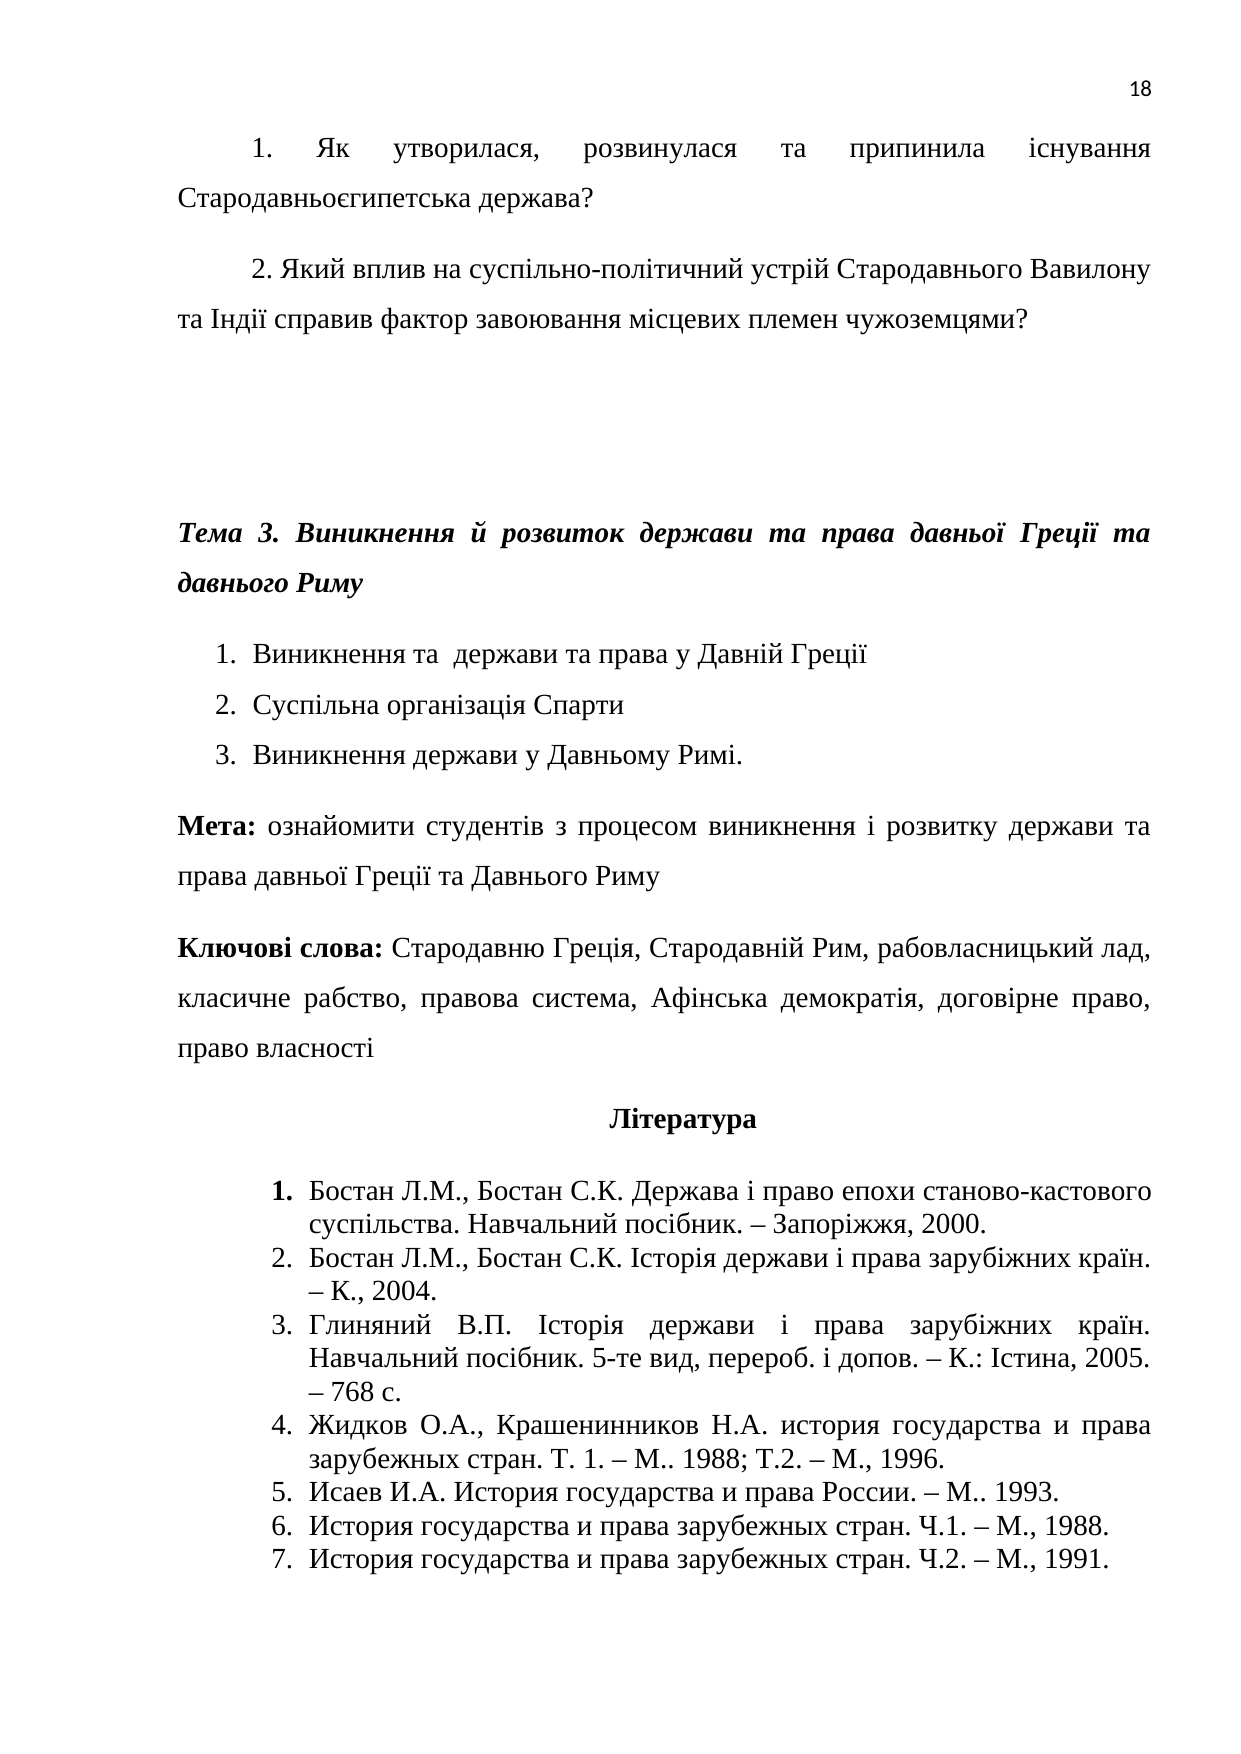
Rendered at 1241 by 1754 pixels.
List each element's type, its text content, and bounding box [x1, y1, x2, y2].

list Глиняний В.П. Історія держави і права зарубіжних країн. Навчальний посібник. 5-те вид, перероб. і допов. – К.: Істина, 2005. – 768 с. [271, 1307, 1152, 1407]
list Бостан Л.М., Бостан С.К. Держава і право епохи станово-кастового суспільства. Навчальний посібник. – Запоріжжя, 2000. [271, 1173, 1152, 1240]
list История государства и права зарубежных стран. Ч.2. – М., 1991. [271, 1542, 1152, 1575]
text Ключові слова: Стародавню Греція, Стародавній Рим, рабовласницький лад, класичне рабство, правова система, Афінська демократія, договірне право, право власності [177, 930, 1152, 1064]
list История государства и права зарубежных стран. Ч.1. – М., 1988. [271, 1508, 1152, 1542]
list Виникнення та держави та права у Давній Греції [215, 636, 1152, 670]
text 2. Який вплив на суспільно-політичний устрій Стародавнього Вавилону та Індії справив фактор завоювання місцевих племен чужоземцями? [177, 251, 1152, 335]
list Суспільна організація Спарти [215, 687, 1152, 720]
list Исаев И.А. История государства и права России. – М.. 1993. [271, 1474, 1152, 1508]
list Жидков О.А., Крашенинников Н.А. история государства и права зарубежных стран. Т. 1. – М.. 1988; Т.2. – М., 1996. [271, 1407, 1152, 1474]
list Бостан Л.М., Бостан С.К. Історія держави і права зарубіжних країн. – К., 2004. [271, 1240, 1152, 1307]
list Виникнення держави у Давньому Римі. [215, 737, 1152, 771]
text Мета: ознайомити студентів з процесом виникнення і розвитку держави та права давньої Греції та Давнього Риму [177, 808, 1152, 892]
text Література [215, 1101, 1152, 1135]
text 1. Як утворилася, розвинулася та припинила існування Стародавньоєгипетська держава? [177, 130, 1152, 214]
text Тема 3. Виникнення й розвиток держави та права давньої Греції та давнього Риму [177, 515, 1152, 599]
